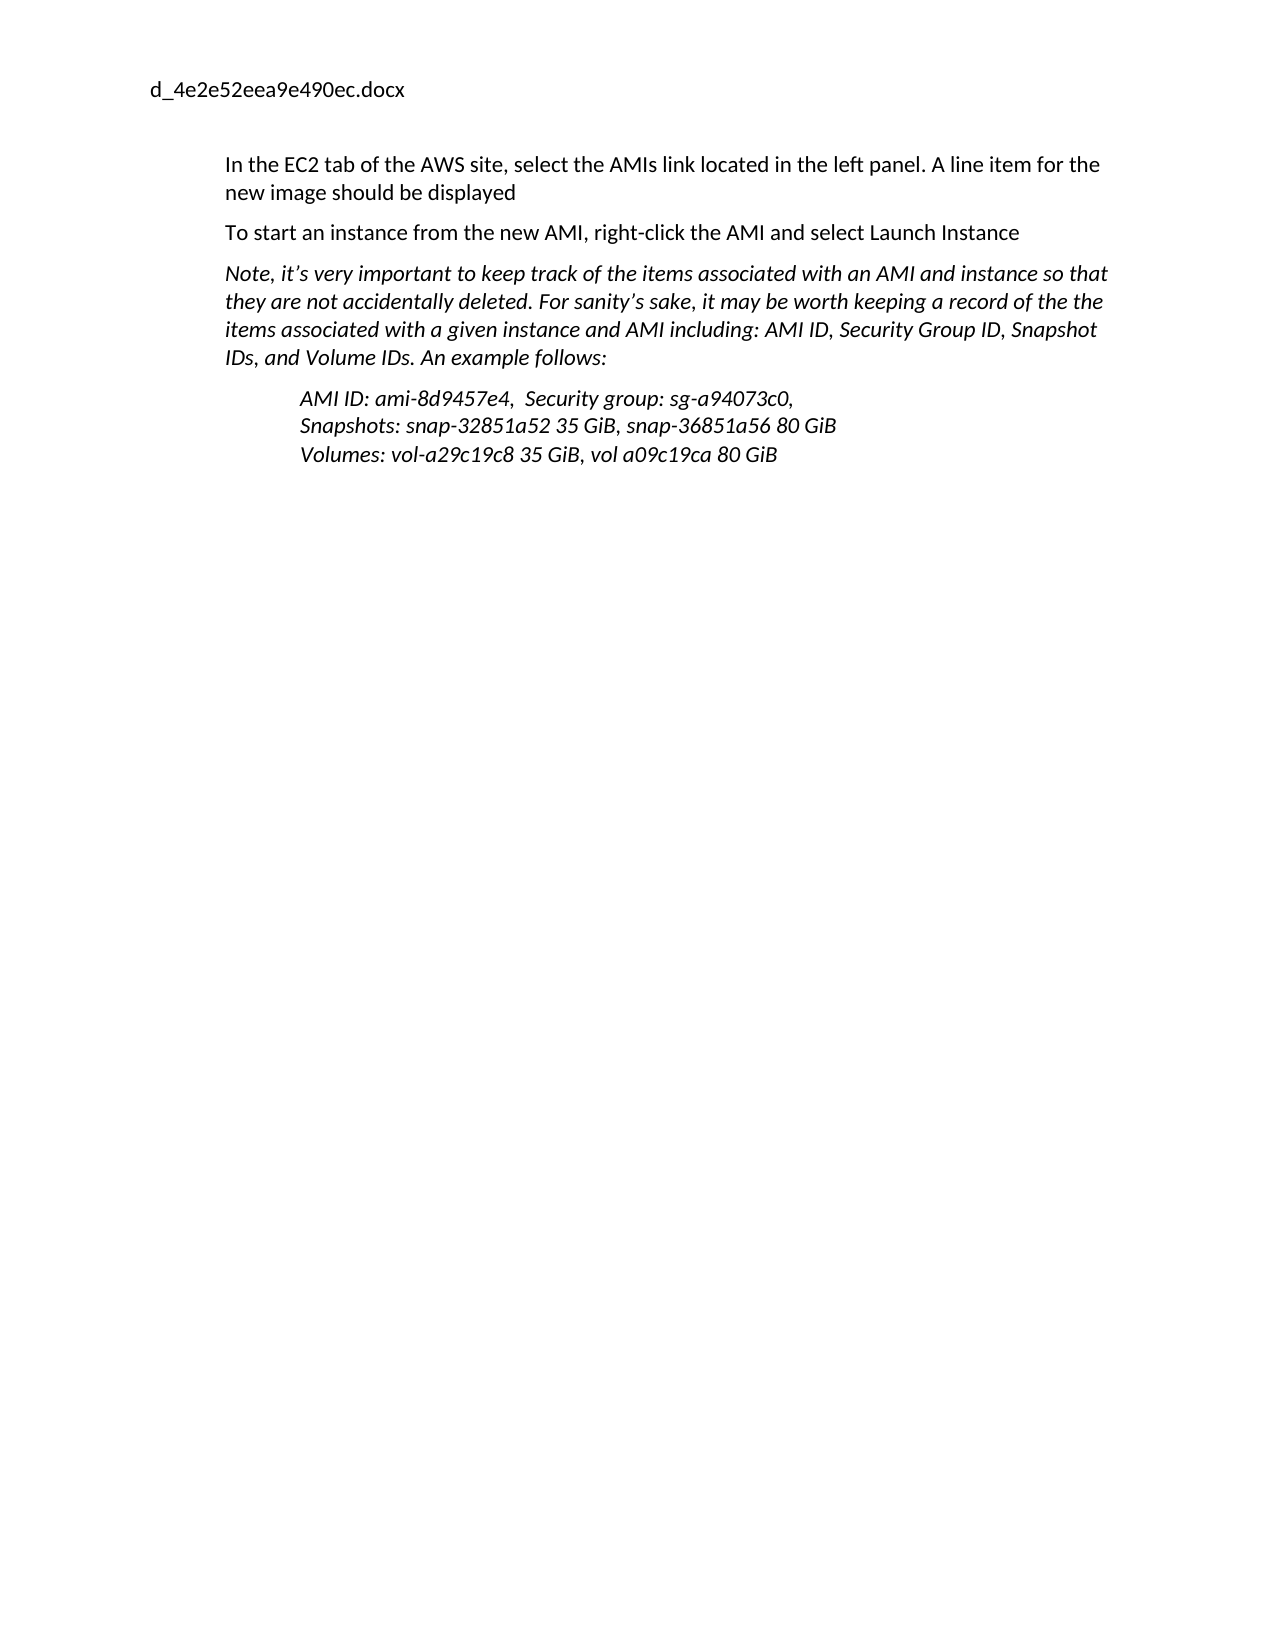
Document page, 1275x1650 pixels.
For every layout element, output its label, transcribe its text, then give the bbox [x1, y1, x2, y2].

text Note, it’s very important to keep track of the items associated with an AMI and instance so that they are not accidentally deleted. For sanity’s sake, it may be worth keeping a record of the the items associated with a given instance and AMI including: AMI ID, Security Group ID, Snapshot IDs, and Volume IDs. An example follows: [225, 259, 1125, 371]
text AMI ID: ami-8d9457e4, Security group: sg-a94073c0, [225, 384, 1125, 412]
text In the EC2 tab of the AWS site, select the AMIs link located in the left panel. A line item for the new image should be displayed [225, 150, 1125, 206]
text Volumes: vol-a29c19c8 35 GiB, vol a09c19ca 80 GiB [225, 440, 1125, 468]
text Snapshots: snap-32851a52 35 GiB, snap-36851a56 80 GiB [225, 412, 1125, 440]
text To start an instance from the new AMI, right-click the AMI and select Launch Instance [225, 218, 1125, 247]
